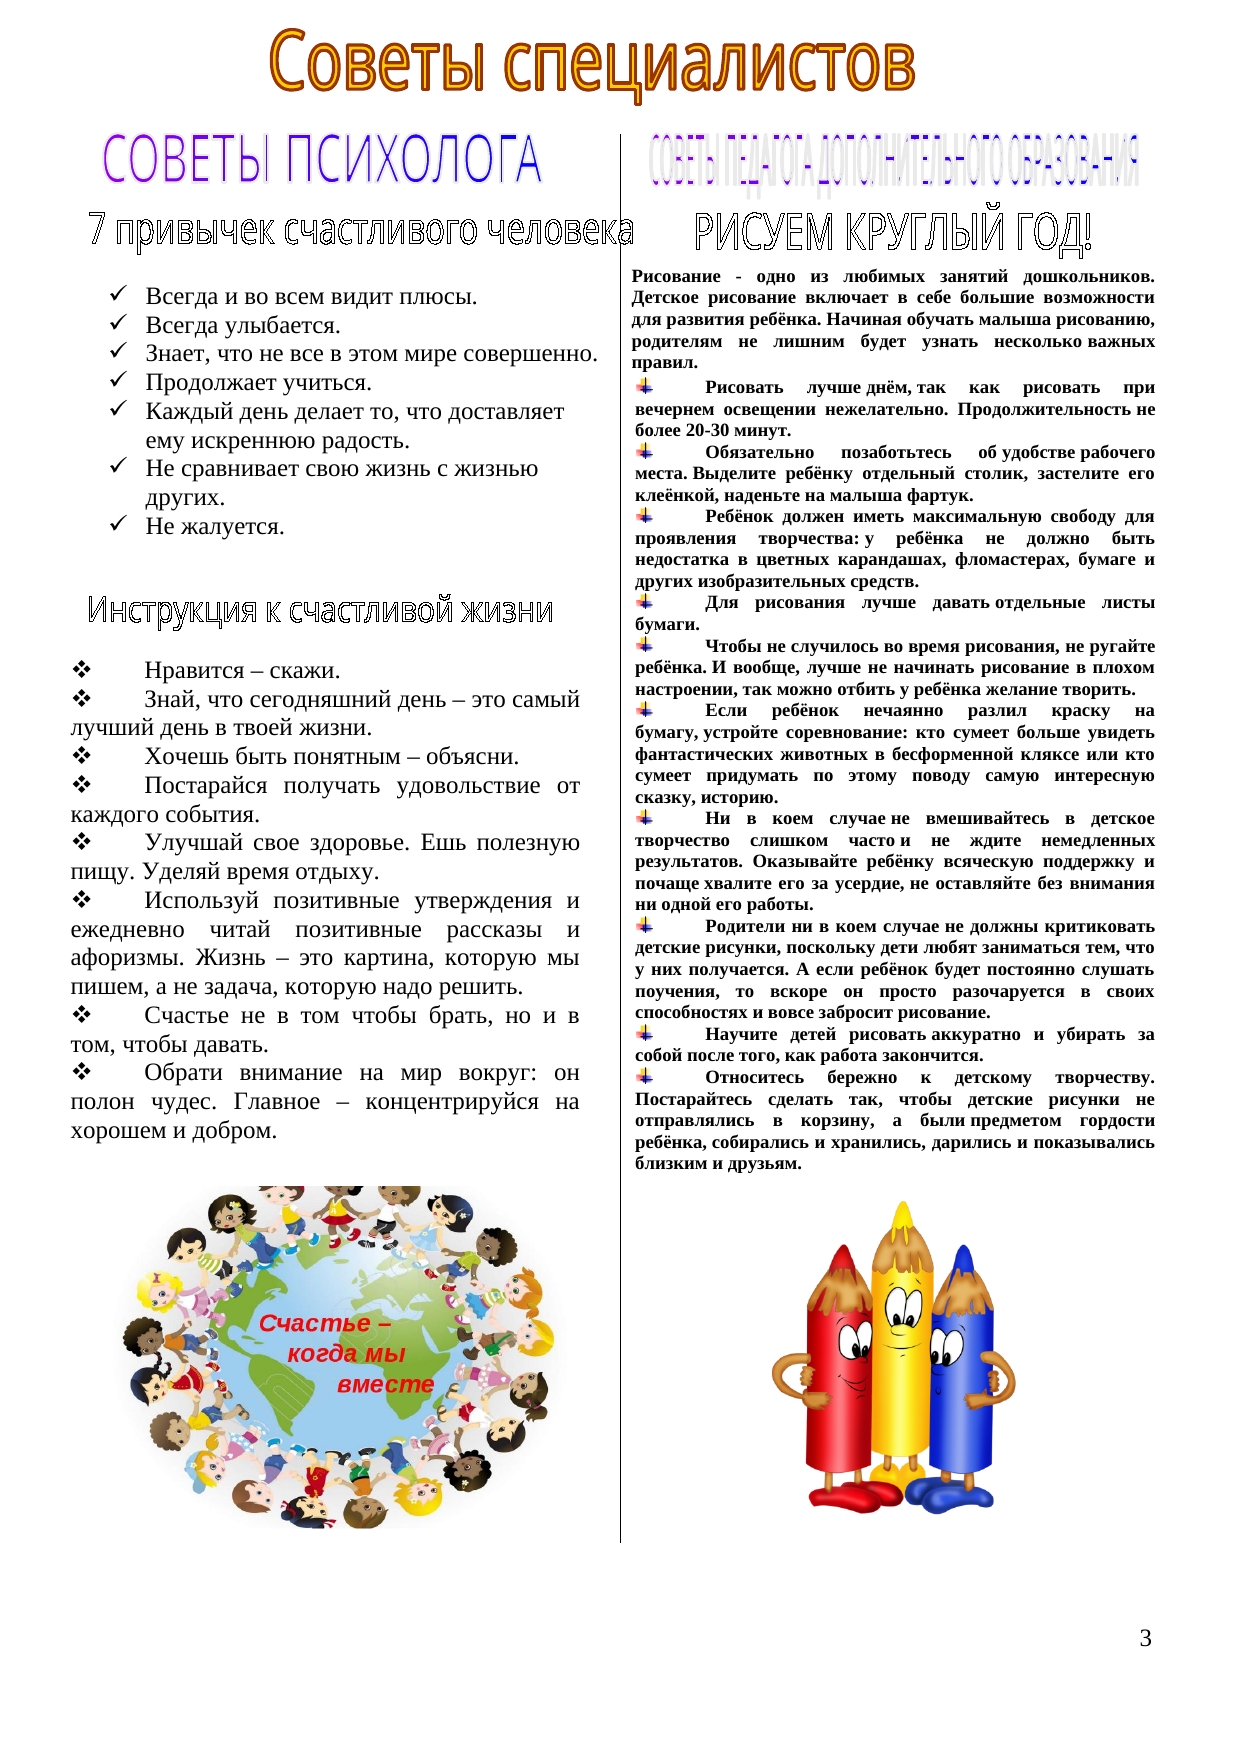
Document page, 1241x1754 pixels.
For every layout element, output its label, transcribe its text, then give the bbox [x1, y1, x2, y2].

picture [636, 506, 653, 523]
picture [636, 915, 653, 933]
picture [636, 441, 653, 459]
picture [111, 1186, 568, 1529]
picture [636, 1023, 653, 1041]
picture [636, 592, 653, 609]
picture [636, 700, 653, 717]
picture [636, 808, 653, 825]
picture [636, 376, 653, 394]
picture [766, 1200, 1021, 1517]
picture [636, 635, 653, 652]
picture [636, 1066, 653, 1084]
table_header Всегда и во всем видит плюсы. Всегда улыбается. Знает, что не все в этом мире совершенно. Продолжает учиться. Каждый день делает то, что доставляет ему искреннюю радость. Не сравнивает свою жизнь с жизнью других. Не жалуется. Нравится – скажи. Знай, что сегодняшний день – это самый лучший день в твоей жизни. Хочешь быть понятным – объясни. Постарайся получать удовольствие от каждого события. Улучшай свое здоровье. Ешь полезную пищу. Уделяй время отдыху. Используй позитивные утверждения и ежедневно читай позитивные рассказы и афоризмы. Жизнь – это картина, которую мы пишем, а не задача, которую надо решить. Счастье не в том чтобы брать, но и в том, чтобы давать. Обрати внимание на мир вокруг: он полон чудес. Главное – концентрируйся на хорошем и добром. [59, 134, 620, 1543]
table_header Рисование - одно из любимых занятий дошкольников. Детское рисование включает в себе большие возможности для развития ребёнка. Начиная обучать малыша рисованию, родителям не лишним будет узнать несколько важных правил. Рисовать лучше днём, так как рисовать при вечернем освещении нежелательно. Продолжительность не более 20-30 минут. Обязательно позаботьтесь об удобстве рабочего места. Выделите ребёнку отдельный столик, застелите его клеёнкой, наденьте на малыша фартук. Ребёнок должен иметь максимальную свободу для проявления творчества: у ребёнка не должно быть недостатка в цветных карандашах, фломастерах, бумаге и других изобразительных средств. Для рисования лучше давать отдельные листы бумаги. Чтобы не случилось во время рисования, не ругайте ребёнка. И вообще, лучше не начинать рисование в плохом настроении, так можно отбить у ребёнка желание творить. Если ребёнок нечаянно разлил краску на бумагу, устройте соревнование: кто сумеет больше увидеть фантастических животных в бесформенной кляксе или кто сумеет придумать по этому поводу самую интересную сказку, историю. Ни в коем случае не вмешивайтесь в детское творчество слишком часто и не ждите немедленных результатов. Оказывайте ребёнку всяческую поддержку и почаще хвалите его за усердие, не оставляйте без внимания ни одной его работы. Родители ни в коем случае не должны критиковать детские рисунки, поскольку дети любят заниматься тем, что у них получается. А если ребёнок будет постоянно слушать поучения, то вскоре он просто разочаруется в своих способностях и вовсе забросит рисование. Научите детей рисовать аккуратно и убирать за собой после того, как работа закончится. Относитесь бережно к детскому творчеству. Постарайтесь сделать так, чтобы детские рисунки не отправлялись в корзину, а были предметом гордости ребёнка, собирались и хранились, дарились и показывались близким и друзьям. [621, 134, 1167, 1543]
